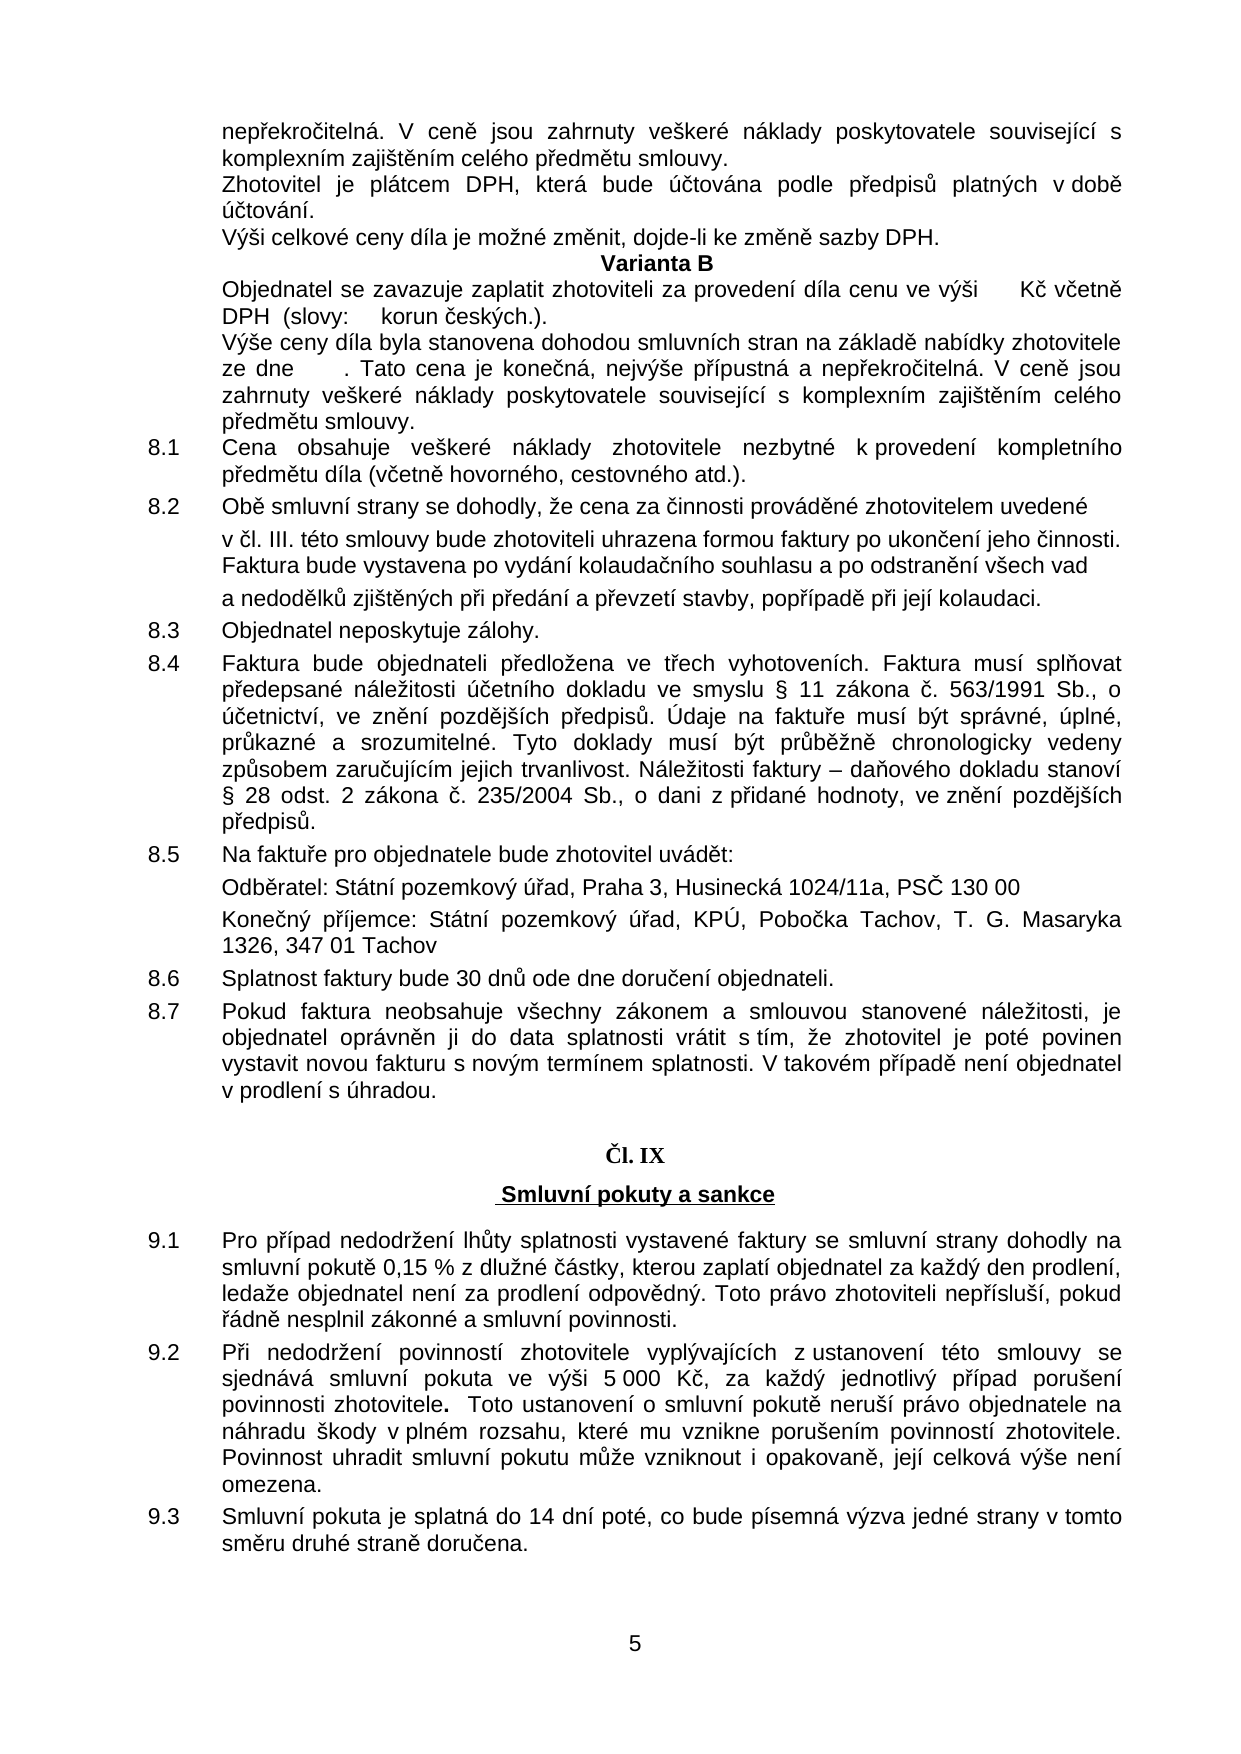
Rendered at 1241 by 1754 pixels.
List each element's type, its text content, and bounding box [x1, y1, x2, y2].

subtitle Smluvní pokuty a sankce [148, 1181, 1122, 1208]
text Odběratel: Státní pozemkový úřad, Praha 3, Husinecká 1024/11a, PSČ 130 00 [185, 873, 1122, 900]
text Konečný příjemce: Státní pozemkový úřad, KPÚ, Pobočka Tachov, T. G. Masaryka 1326, 347 01 Tachov [221, 906, 1122, 959]
list Při nedodržení povinností zhotovitele vyplývajících z ustanovení této smlouvy se sjednává smluvní pokuta ve výši 5 000 Kč, za každý jednotlivý případ porušení povinnosti zhotovitele. Toto ustanovení o smluvní pokutě neruší právo objednatele na náhradu škody v plném rozsahu, které mu vznikne porušením povinností zhotovitele. Povinnost uhradit smluvní pokutu může vzniknout i opakovaně, její celková výše není omezena. [148, 1339, 1122, 1497]
list Obě smluvní strany se dohodly, že cena za činnosti prováděné zhotovitelem uvedené [148, 493, 1122, 520]
list Pokud faktura neobsahuje všechny zákonem a smlouvou stanovené náležitosti, je objednatel oprávněn ji do data splatnosti vrátit s tím, že zhotovitel je poté povinen vystavit novou fakturu s novým termínem splatnosti. V takovém případě není objednatel v prodlení s úhradou. [148, 998, 1122, 1103]
list Cena obsahuje veškeré náklady zhotovitele nezbytné k provedení kompletního předmětu díla (včetně hovorného, cestovného atd.). [148, 434, 1122, 487]
text Výši celkové ceny díla je možné změnit, dojde-li ke změně sazby DPH. [222, 223, 1122, 250]
list Splatnost faktury bude 30 dnů ode dne doručení objednateli. [148, 965, 1122, 991]
list Faktura bude objednateli předložena ve třech vyhotoveních. Faktura musí splňovat předepsané náležitosti účetního dokladu ve smyslu § 11 zákona č. 563/1991 Sb., o účetnictví, ve znění pozdějších předpisů. Údaje na faktuře musí být správné, úplné, průkazné a srozumitelné. Tyto doklady musí být průběžně chronologicky vedeny způsobem zaručujícím jejich trvanlivost. Náležitosti faktury – daňového dokladu stanoví § 28 odst. 2 zákona č. 235/2004 Sb., o dani z přidané hodnoty, ve znění pozdějších předpisů. [148, 650, 1122, 834]
text v čl. III. této smlouvy bude zhotoviteli uhrazena formou faktury po ukončení jeho činnosti. Faktura bude vystavena po vydání kolaudačního souhlasu a po odstranění všech vad [222, 526, 1122, 579]
text Zhotovitel je plátcem DPH, která bude účtována podle předpisů platných v době účtování. [222, 171, 1122, 223]
list Pro případ nedodržení lhůty splatnosti vystavené faktury se smluvní strany dohodly na smluvní pokutě 0,15 % z dlužné částky, kterou zaplatí objednatel za každý den prodlení, ledaže objednatel není za prodlení odpovědný. Toto právo zhotoviteli nepřísluší, pokud řádně nesplnil zákonné a smluvní povinnosti. [148, 1227, 1122, 1332]
subtitle Čl. IX [148, 1142, 1122, 1168]
list Smluvní pokuta je splatná do 14 dní poté, co bude písemná výzva jedné strany v tomto směru druhé straně doručena. [148, 1503, 1122, 1556]
list Objednatel se zavazuje zaplatit zhotoviteli za provedení díla cenu ve výši Kč včetně DPH (slovy: korun českých.). [222, 276, 1122, 329]
text Varianta B [192, 250, 1122, 276]
text a nedodělků zjištěných při předání a převzetí stavby, popřípadě při její kolaudaci. [221, 585, 1122, 611]
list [222, 118, 1122, 171]
text Výše ceny díla byla stanovena dohodou smluvních stran na základě nabídky zhotovitele ze dne . Tato cena je konečná, nejvýše přípustná a nepřekročitelná. V ceně jsou zahrnuty veškeré náklady poskytovatele související s komplexním zajištěním celého předmětu smlouvy. [222, 329, 1122, 434]
list Objednatel neposkytuje zálohy. [148, 617, 1122, 644]
list Na faktuře pro objednatele bude zhotovitel uvádět: [148, 841, 1122, 867]
